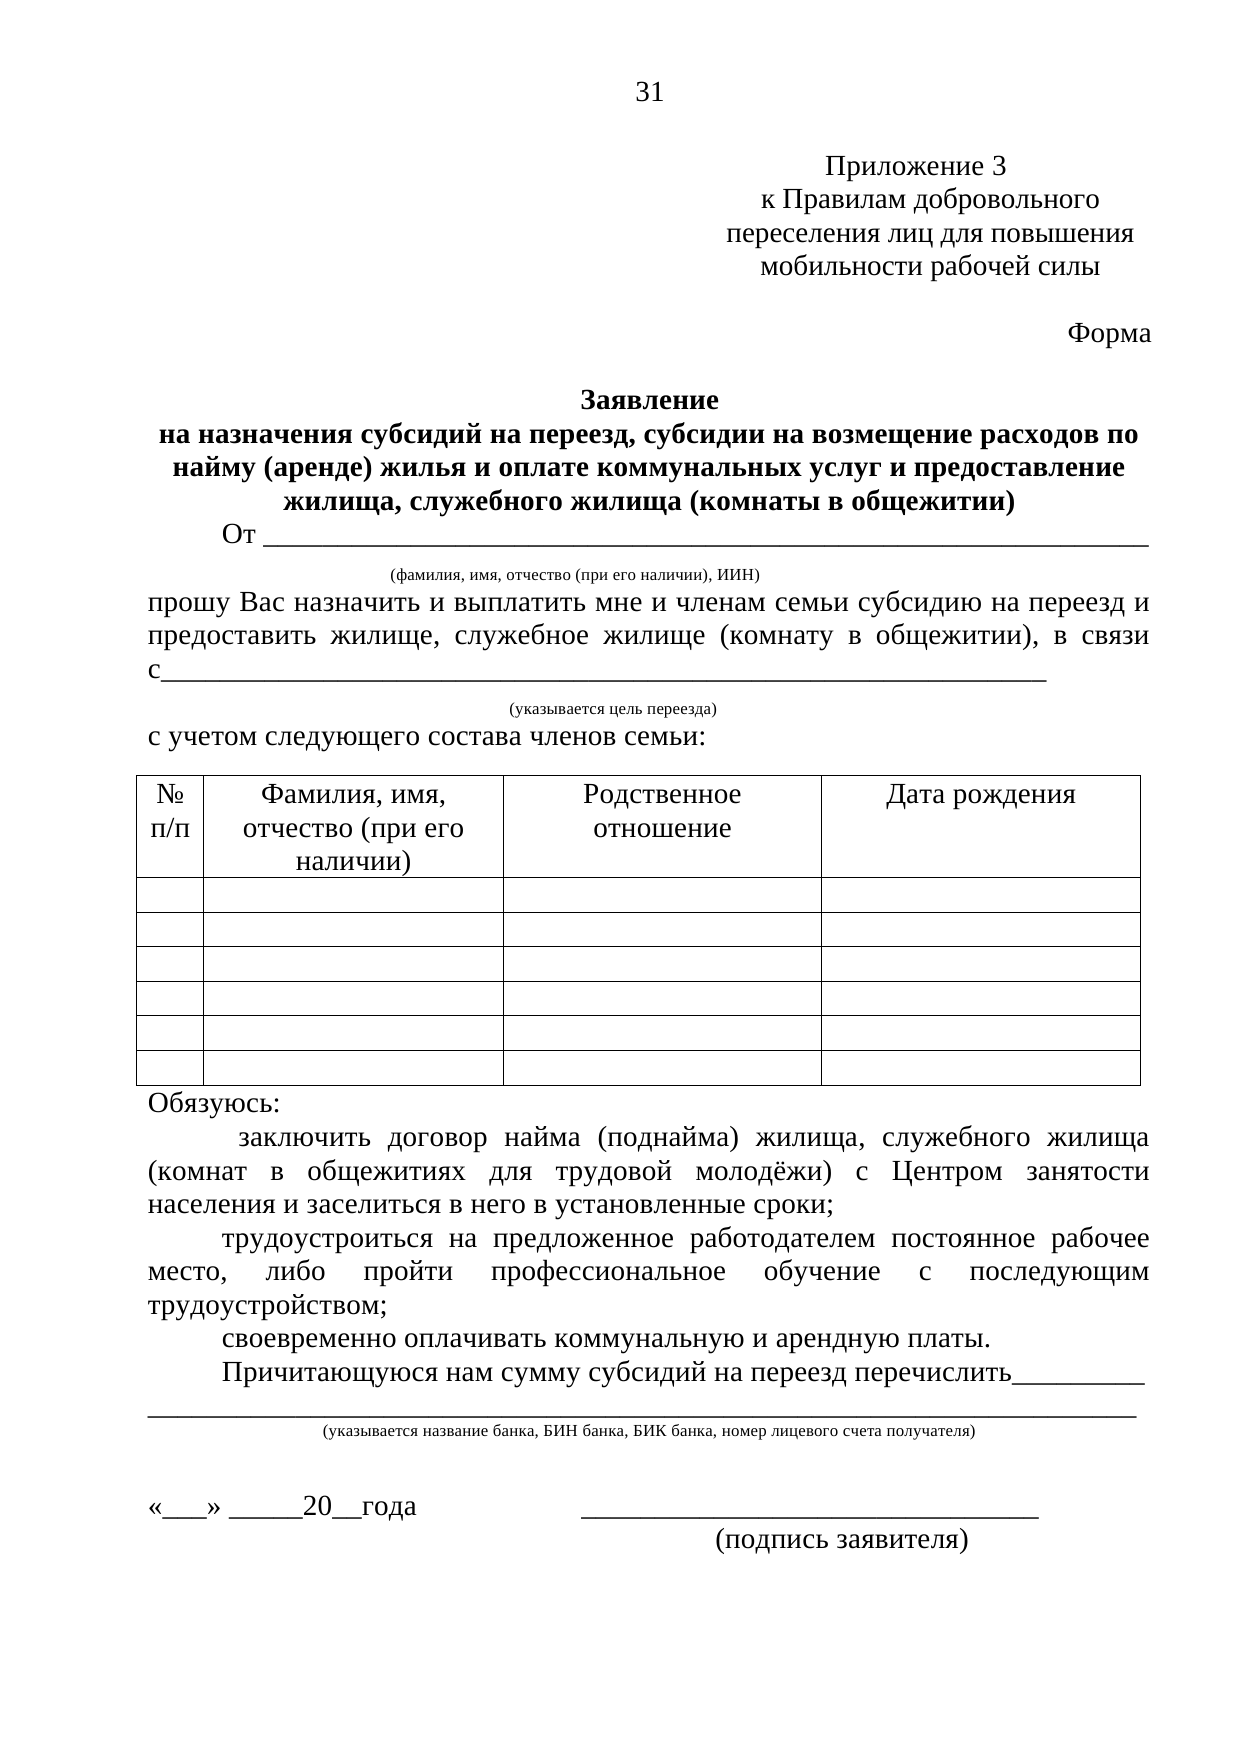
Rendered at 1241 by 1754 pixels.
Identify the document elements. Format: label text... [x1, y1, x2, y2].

text прошу Вас назначить и выплатить мне и членам семьи субсидию на переезд и предоставить жилище, служебное жилище (комнату в общежитии), в связи с____________________________________________________________ (указывается цель переезда) [148, 584, 1152, 718]
text (фамилия, имя, отчество (при его наличии), ИИН) [148, 550, 1152, 584]
table_cell [137, 913, 203, 946]
table_cell [822, 913, 1140, 946]
table_cell [504, 878, 821, 912]
table_cell [204, 1051, 503, 1084]
table_cell [504, 982, 821, 1015]
table_cell [504, 1051, 821, 1084]
table_cell [822, 1051, 1140, 1084]
table_cell [504, 913, 821, 946]
text трудоустроиться на предложенное работодателем постоянное рабочее место, либо пройти профессиональное обучение с последующим трудоустройством; [148, 1220, 1152, 1320]
text с учетом следующего состава членов семьи: [148, 718, 1152, 775]
table_cell [204, 878, 503, 912]
text «___» _____20__года _______________________________ (подпись заявителя) [148, 1488, 1152, 1555]
table_cell [822, 878, 1140, 912]
table_cell [504, 947, 821, 981]
table_header № п/п [137, 776, 203, 877]
table_header Дата рождения [822, 776, 1140, 877]
table_cell [137, 878, 203, 912]
text на назначения субсидий на переезд, субсидии на возмещение расходов по найму (аренде) жилья и оплате коммунальных услуг и предоставление жилища, служебного жилища (комнаты в общежитии) [148, 416, 1152, 517]
text Заявление [148, 382, 1152, 416]
text Обязуюсь: [148, 1086, 1152, 1119]
table_cell [204, 913, 503, 946]
table_cell [822, 1016, 1140, 1050]
table_cell [137, 1051, 203, 1084]
text (указывается название банка, БИН банка, БИК банка, номер лицевого счета получателя) [148, 1421, 1152, 1454]
text своевременно оплачивать коммунальную и арендную платы. [148, 1320, 1152, 1354]
table_cell [204, 947, 503, 981]
table_cell [137, 947, 203, 981]
table_cell [204, 1016, 503, 1050]
table_cell [137, 982, 203, 1015]
text к Правилам добровольного переселения лиц для повышения мобильности рабочей силы [709, 181, 1152, 282]
table_cell [137, 1016, 203, 1050]
table_cell [204, 982, 503, 1015]
table_header Фамилия, имя, отчество (при его наличии) [204, 776, 503, 877]
text От ____________________________________________________________ [148, 517, 1152, 550]
table_cell [822, 947, 1140, 981]
table_cell [822, 982, 1140, 1015]
text Приложение 3 [148, 148, 1152, 181]
text заключить договор найма (поднайма) жилища, служебного жилища (комнат в общежитиях для трудовой молодёжи) с Центром занятости населения и заселиться в него в установленные сроки; [148, 1119, 1152, 1220]
text Форма [148, 315, 1152, 349]
text Причитающуюся нам сумму субсидий на переезд перечислить_________ ___________________________________________________________________ [148, 1354, 1152, 1421]
table_cell [504, 1016, 821, 1050]
table_header Родственное отношение [504, 776, 821, 877]
